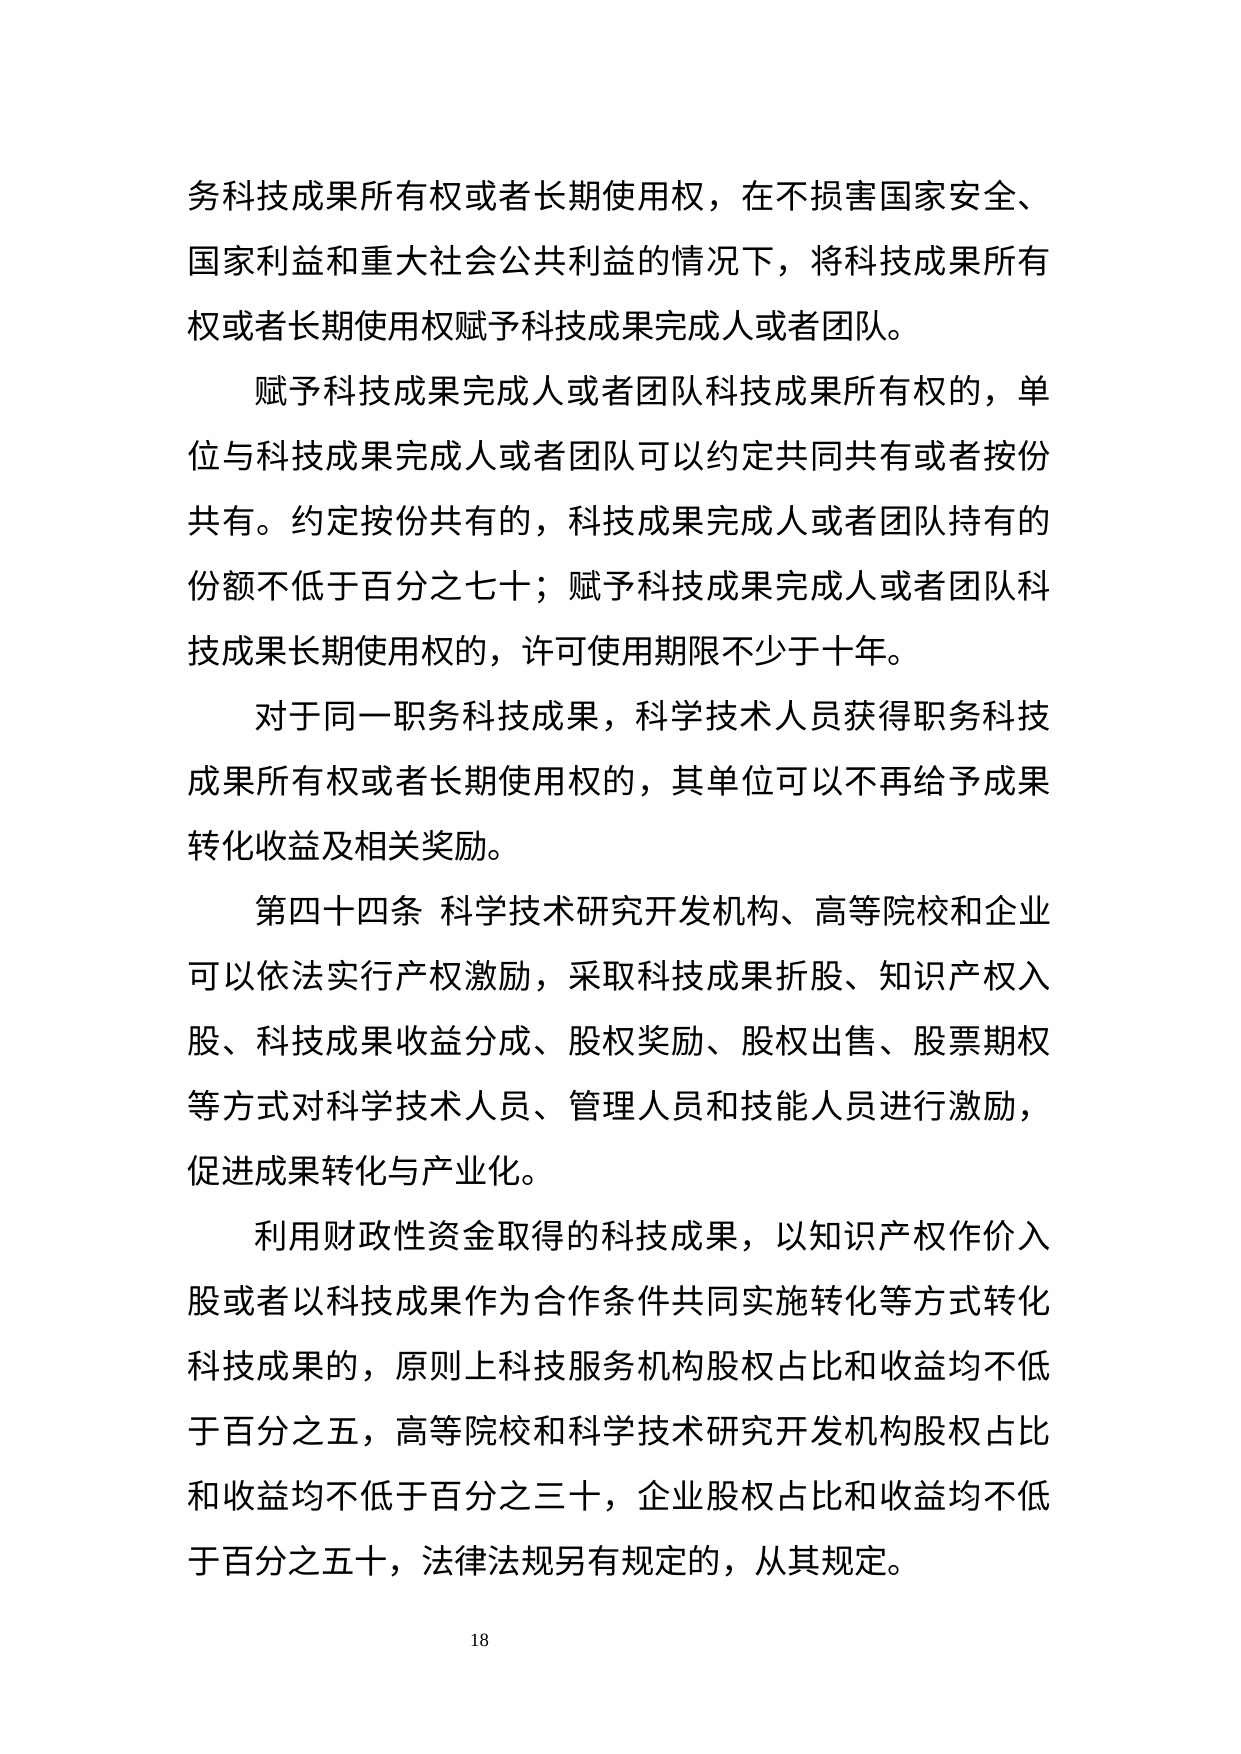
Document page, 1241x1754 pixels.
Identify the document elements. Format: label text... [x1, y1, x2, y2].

text 利用财政性资金取得的科技成果，以知识产权作价入股或者以科技成果作为合作条件共同实施转化等方式转化科技成果的，原则上科技服务机构股权占比和收益均不低于百分之五，高等院校和科学技术研究开发机构股权占比和收益均不低于百分之三十，企业股权占比和收益均不低于百分之五十，法律法规另有规定的，从其规定。 [187, 1202, 1053, 1592]
text 第四十四条 科学技术研究开发机构、高等院校和企业可以依法实行产权激励，采取科技成果折股、知识产权入股、科技成果收益分成、股权奖励、股权出售、股票期权等方式对科学技术人员、管理人员和技能人员进行激励，促进成果转化与产业化。 [187, 877, 1053, 1202]
text 对于同一职务科技成果，科学技术人员获得职务科技成果所有权或者长期使用权的，其单位可以不再给予成果转化收益及相关奖励。 [187, 682, 1053, 877]
text 赋予科技成果完成人或者团队科技成果所有权的，单位与科技成果完成人或者团队可以约定共同共有或者按份共有。约定按份共有的，科技成果完成人或者团队持有的份额不低于百分之七十；赋予科技成果完成人或者团队科技成果长期使用权的，许可使用期限不少于十年。 [187, 357, 1053, 682]
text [187, 162, 1053, 357]
